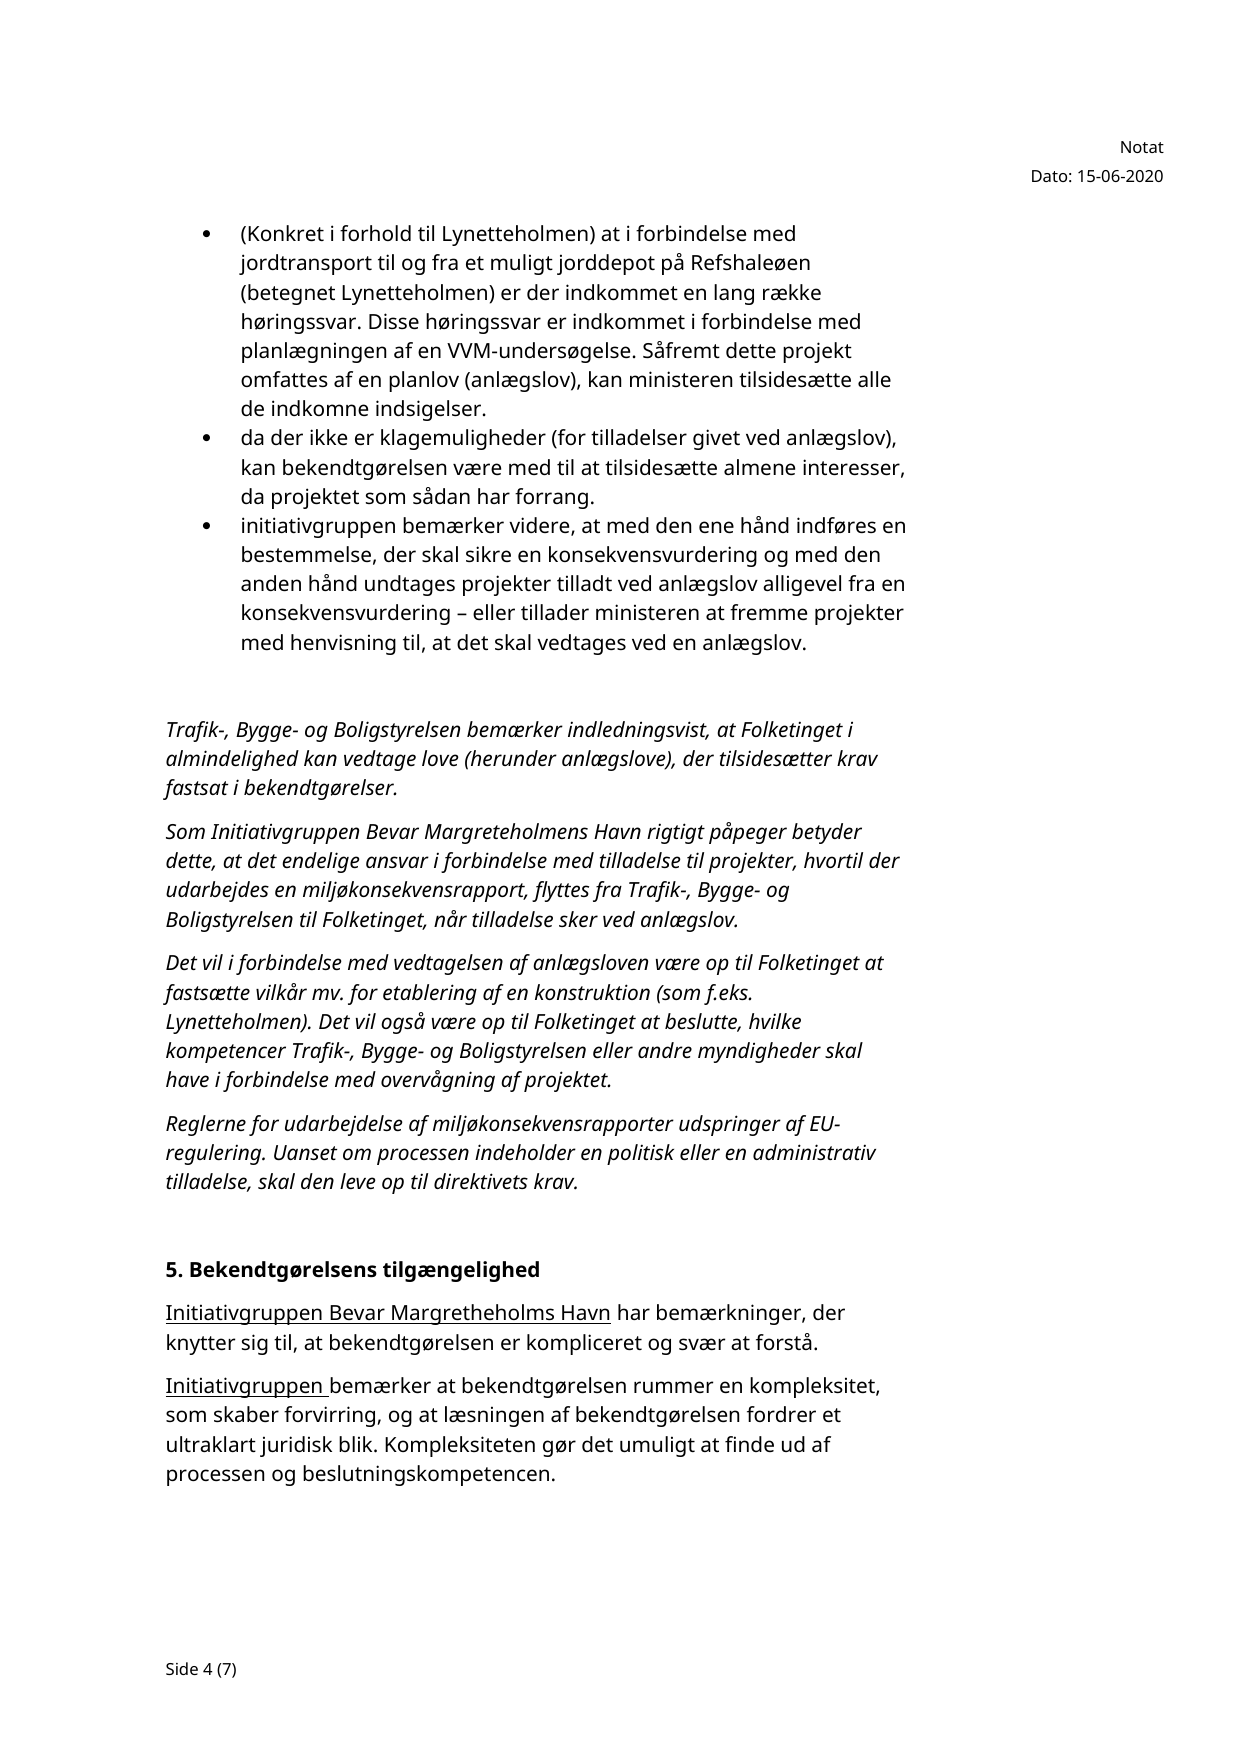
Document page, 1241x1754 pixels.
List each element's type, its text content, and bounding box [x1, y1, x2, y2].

text Initiativgruppen bemærker at bekendtgørelsen rummer en kompleksitet, som skaber forvirring, og at læsningen af bekendtgørelsen fordrer et ultraklart juridisk blik. Kompleksiteten gør det umuligt at finde ud af processen og beslutningskompetencen. [165, 1371, 909, 1487]
list initiativgruppen bemærker videre, at med den ene hånd indføres en bestemmelse, der skal sikre en konsekvensvurdering og med den anden hånd undtages projekter tilladt ved anlægslov alligevel fra en konsekvensvurdering – eller tillader ministeren at fremme projekter med henvisning til, at det skal vedtages ved en anlægslov. [203, 510, 909, 656]
text Som Initiativgruppen Bevar Margreteholmens Havn rigtigt påpeger betyder dette, at det endelige ansvar i forbindelse med tilladelse til projekter, hvortil der udarbejdes en miljøkonsekvensrapport, flyttes fra Trafik-, Bygge- og Boligstyrelsen til Folketinget, når tilladelse sker ved anlægslov. [165, 816, 909, 933]
text Reglerne for udarbejdelse af miljøkonsekvensrapporter udspringer af EU-regulering. Uanset om processen indeholder en politisk eller en administrativ tilladelse, skal den leve op til direktivets krav. [165, 1108, 909, 1196]
list da der ikke er klagemuligheder (for tilladelser givet ved anlægslov), kan bekendtgørelsen være med til at tilsidesætte almene interesser, da projektet som sådan har forrang. [203, 423, 909, 510]
list (Konkret i forhold til Lynetteholmen) at i forbindelse med jordtransport til og fra et muligt jorddepot på Refshaleøen (betegnet Lynetteholmen) er der indkommet en lang række høringssvar. Disse høringssvar er indkommet i forbindelse med planlægningen af en VVM-undersøgelse. Såfremt dette projekt omfattes af en planlov (anlægslov), kan ministeren tilsidesætte alle de indkomne indsigelser. [203, 218, 909, 423]
text 5. Bekendtgørelsens tilgængelighed [165, 1254, 909, 1283]
text Initiativgruppen Bevar Margretheholms Havn har bemærkninger, der knytter sig til, at bekendtgørelsen er kompliceret og svær at forstå. [165, 1298, 909, 1356]
text Det vil i forbindelse med vedtagelsen af anlægsloven være op til Folketinget at fastsætte vilkår mv. for etablering af en konstruktion (som f.eks. Lynetteholmen). Det vil også være op til Folketinget at beslutte, hvilke kompetencer Trafik-, Bygge- og Boligstyrelsen eller andre myndigheder skal have i forbindelse med overvågning af projektet. [165, 948, 909, 1093]
text Trafik-, Bygge- og Boligstyrelsen bemærker indledningsvist, at Folketinget i almindelighed kan vedtage love (herunder anlægslove), der tilsidesætter krav fastsat i bekendtgørelser. [165, 714, 909, 802]
